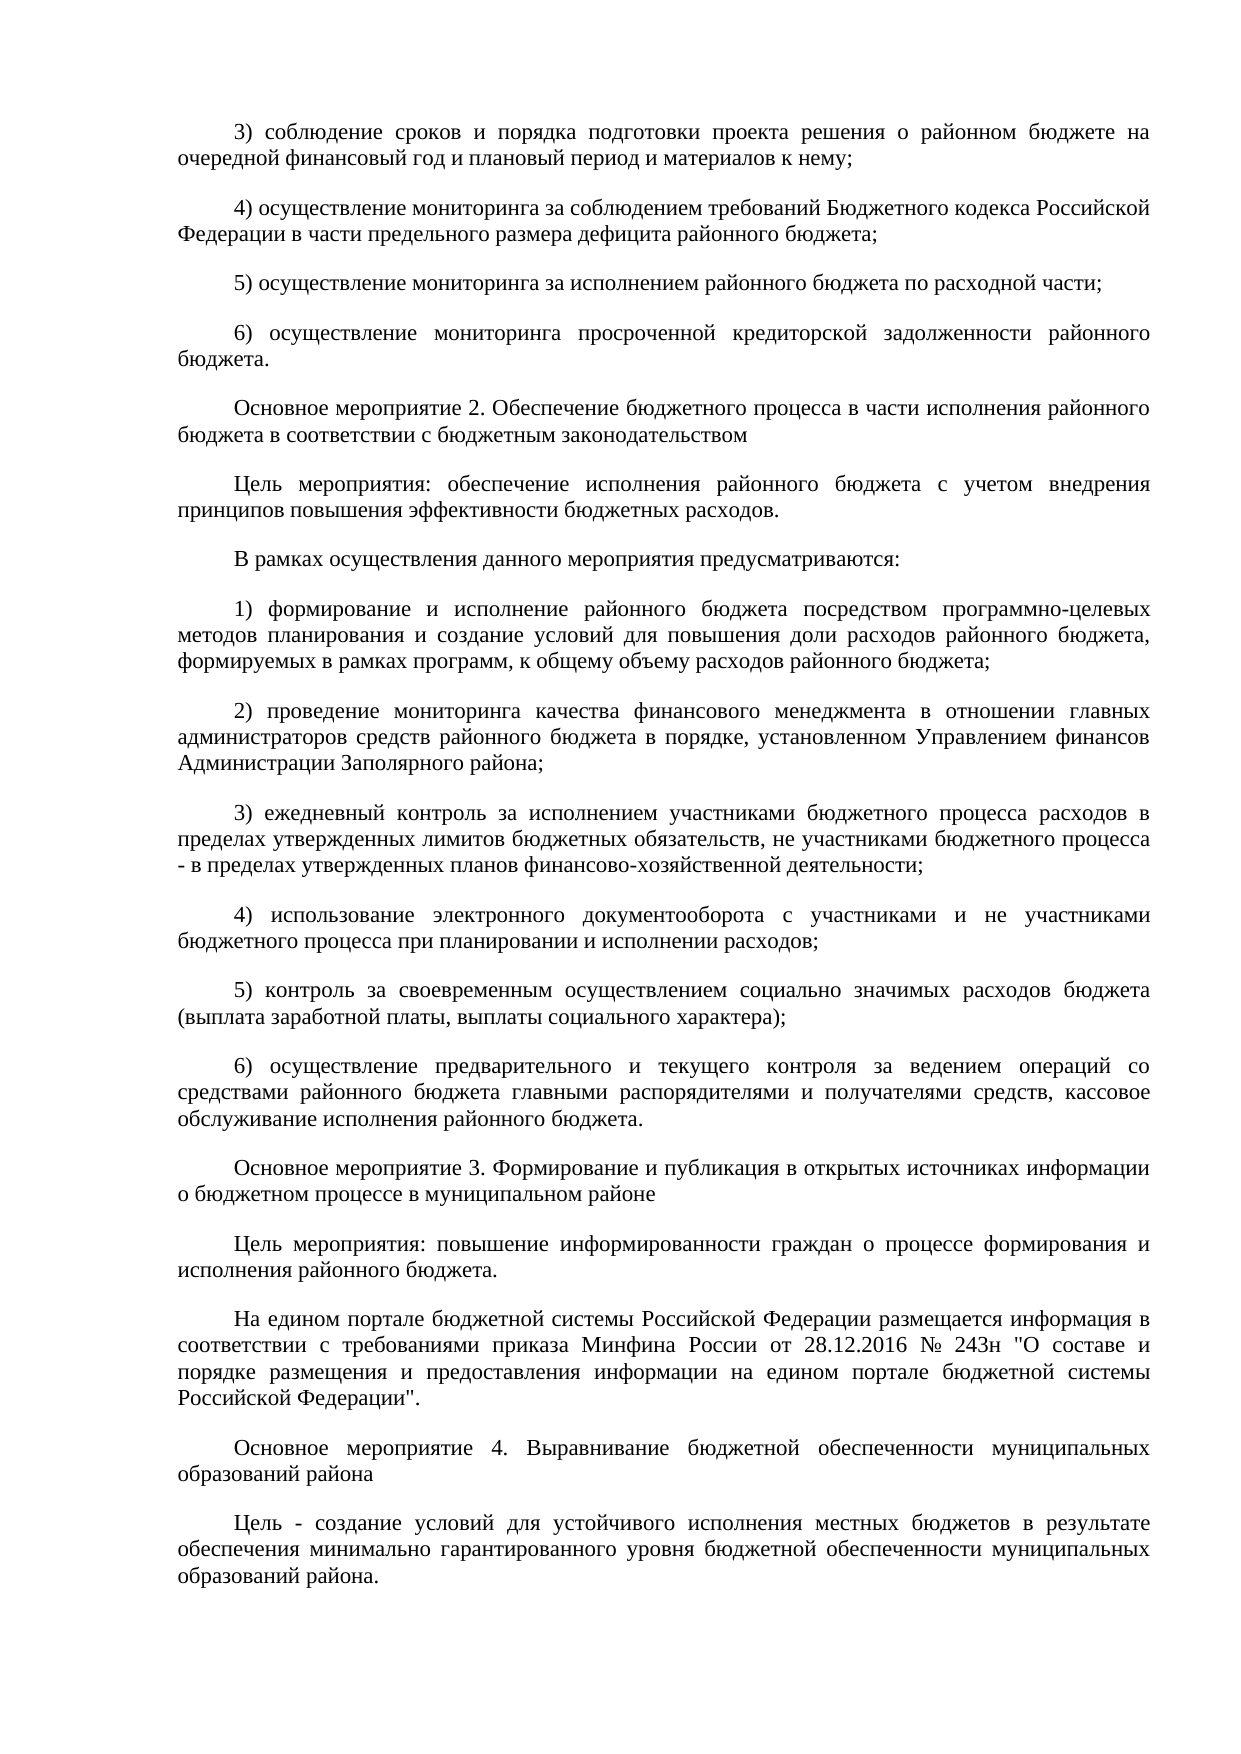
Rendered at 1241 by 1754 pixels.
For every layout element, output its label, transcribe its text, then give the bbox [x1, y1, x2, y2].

text 1) формирование и исполнение районного бюджета посредством программно-целевых методов планирования и создание условий для повышения доли расходов районного бюджета, формируемых в рамках программ, к общему объему расходов районного бюджета; [177, 595, 1152, 674]
text Основное мероприятие 4. Выравнивание бюджетной обеспеченности муниципальных образований района [177, 1433, 1152, 1486]
text 6) осуществление предварительного и текущего контроля за ведением операций со средствами районного бюджета главными распорядителями и получателями средств, кассовое обслуживание исполнения районного бюджета. [177, 1052, 1152, 1131]
text 3) соблюдение сроков и порядка подготовки проекта решения о районном бюджете на очередной финансовый год и плановый период и материалов к нему; [177, 118, 1152, 171]
text 5) контроль за своевременным осуществлением социально значимых расходов бюджета (выплата заработной платы, выплаты социального характера); [177, 976, 1152, 1029]
text В рамках осуществления данного мероприятия предусматриваются: [177, 546, 1152, 572]
text Цель мероприятия: повышение информированности граждан о процессе формирования и исполнения районного бюджета. [177, 1229, 1152, 1282]
text Основное мероприятие 3. Формирование и публикация в открытых источниках информации о бюджетном процессе в муниципальном районе [177, 1154, 1152, 1207]
text 4) использование электронного документооборота с участниками и не участниками бюджетного процесса при планировании и исполнении расходов; [177, 901, 1152, 953]
text 6) осуществление мониторинга просроченной кредиторской задолженности районного бюджета. [177, 319, 1152, 371]
text 2) проведение мониторинга качества финансового менеджмента в отношении главных администраторов средств районного бюджета в порядке, установленном Управлением финансов Администрации Заполярного района; [177, 697, 1152, 776]
text Цель - создание условий для устойчивого исполнения местных бюджетов в результате обеспечения минимально гарантированного уровня бюджетной обеспеченности муниципальных образований района. [177, 1509, 1152, 1588]
text Цель мероприятия: обеспечение исполнения районного бюджета с учетом внедрения принципов повышения эффективности бюджетных расходов. [177, 470, 1152, 523]
text На едином портале бюджетной системы Российской Федерации размещается информация в соответствии с требованиями приказа Минфина России от 28.12.2016 № 243н "О составе и порядке размещения и предоставления информации на едином портале бюджетной системы Российской Федерации". [177, 1305, 1152, 1411]
text 5) осуществление мониторинга за исполнением районного бюджета по расходной части; [177, 269, 1152, 296]
text Основное мероприятие 2. Обеспечение бюджетного процесса в части исполнения районного бюджета в соответствии с бюджетным законодательством [177, 394, 1152, 447]
text 3) ежедневный контроль за исполнением участниками бюджетного процесса расходов в пределах утвержденных лимитов бюджетных обязательств, не участниками бюджетного процесса - в пределах утвержденных планов финансово-хозяйственной деятельности; [177, 799, 1152, 878]
text 4) осуществление мониторинга за соблюдением требований Бюджетного кодекса Российской Федерации в части предельного размера дефицита районного бюджета; [177, 194, 1152, 246]
